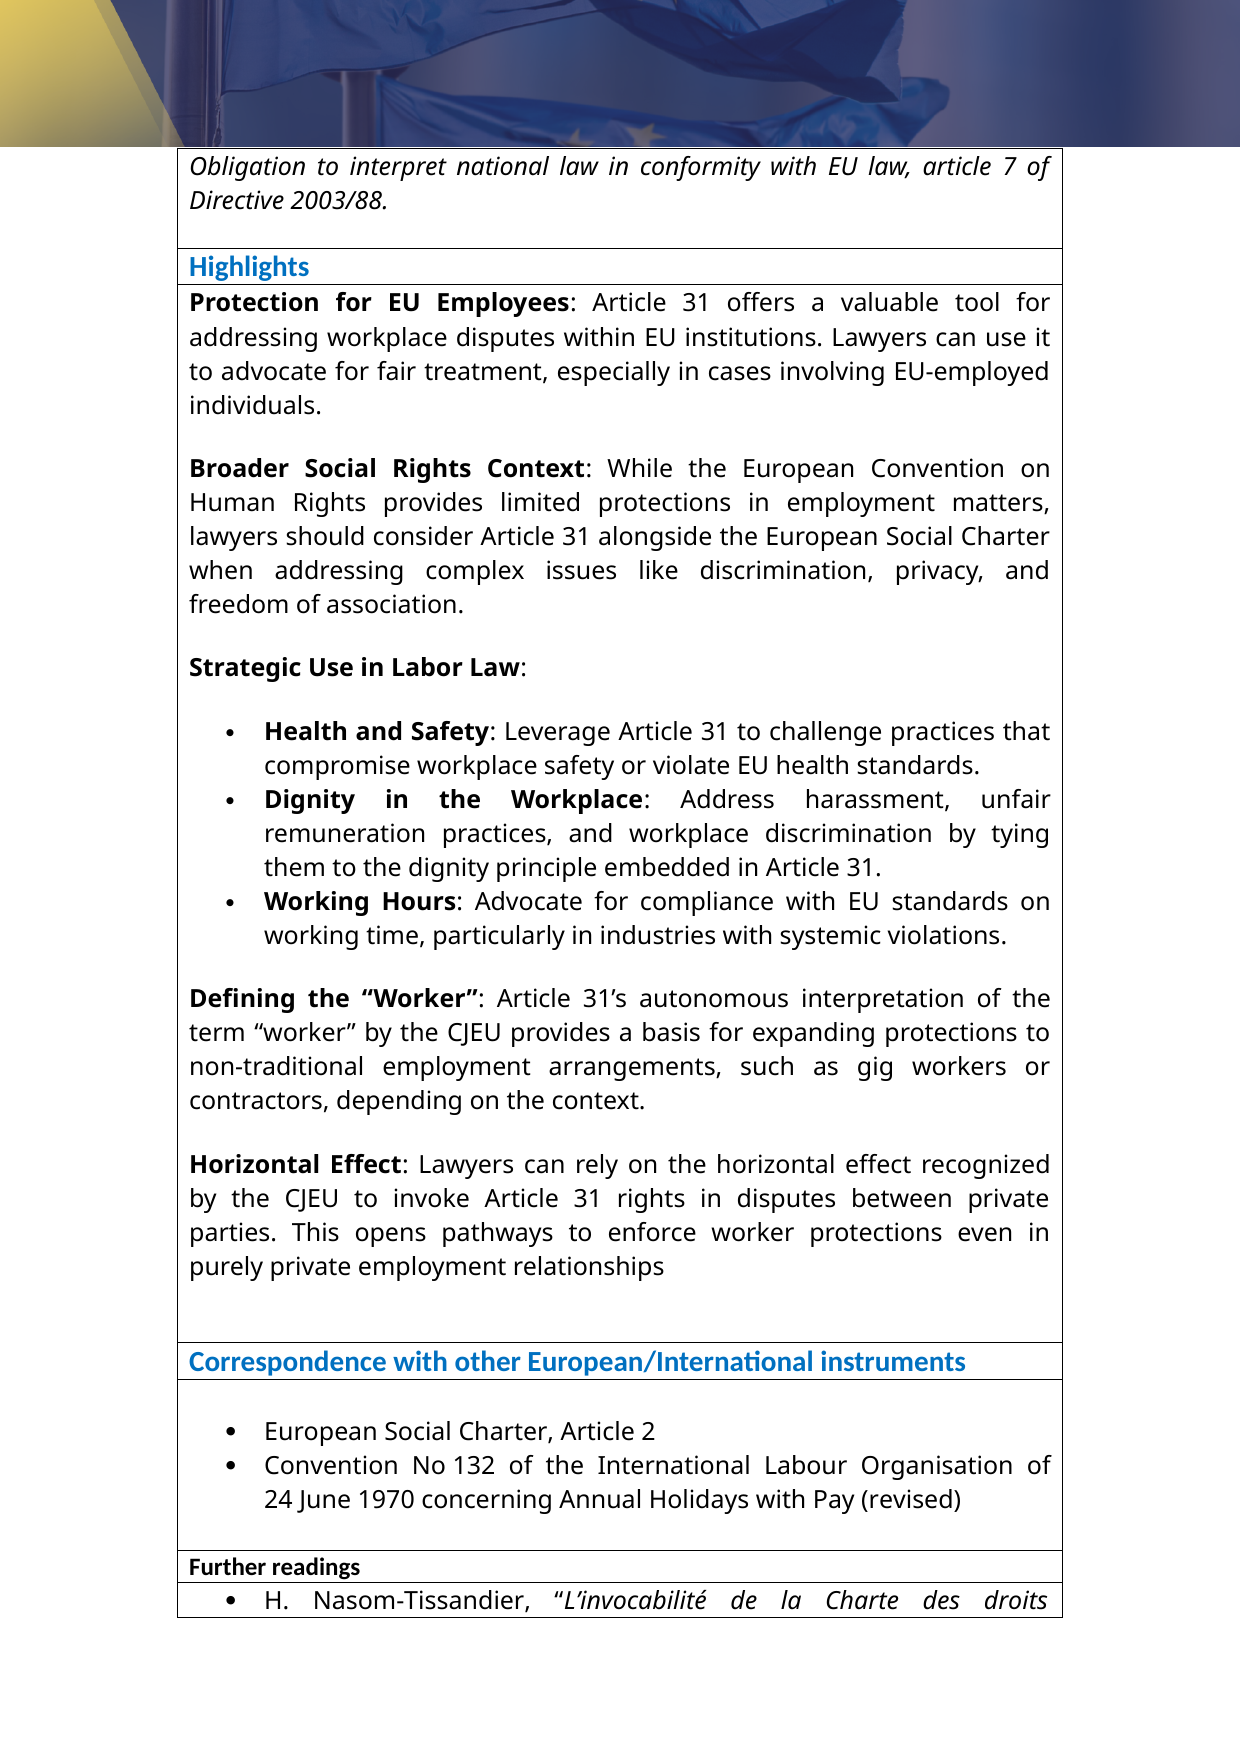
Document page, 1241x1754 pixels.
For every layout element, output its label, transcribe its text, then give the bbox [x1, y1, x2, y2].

table_cell Highlights [178, 249, 1062, 284]
table_cell Correspondence with other European/International instruments [178, 1343, 1062, 1379]
table_cell European Social Charter, Article 2 Convention No 132 of the International Labour Organisation of 24 June 1970 concerning Annual Holidays with Pay (revised) [178, 1380, 1062, 1550]
table_cell Protection for EU Employees: Article 31 offers a valuable tool for addressing workplace disputes within EU institutions. Lawyers can use it to advocate for fair treatment, especially in cases involving EU-employed individuals. Broader Social Rights Context: While the European Convention on Human Rights provides limited protections in employment matters, lawyers should consider Article 31 alongside the European Social Charter when addressing complex issues like discrimination, privacy, and freedom of association. Strategic Use in Labor Law: Health and Safety: Leverage Article 31 to challenge practices that compromise workplace safety or violate EU health standards. Dignity in the Workplace: Address harassment, unfair remuneration practices, and workplace discrimination by tying them to the dignity principle embedded in Article 31. Working Hours: Advocate for compliance with EU standards on working time, particularly in industries with systemic violations. Defining the “Worker”: Article 31’s autonomous interpretation of the term “worker” by the CJEU provides a basis for expanding protections to non-traditional employment arrangements, such as gig workers or contractors, depending on the context. Horizontal Effect: Lawyers can rely on the horizontal effect recognized by the CJEU to invoke Article 31 rights in disputes between private parties. This opens pathways to enforce worker protections even in purely private employment relationships [178, 285, 1062, 1342]
table_cell Further readings [178, 1551, 1062, 1582]
picture [0, 0, 1240, 147]
